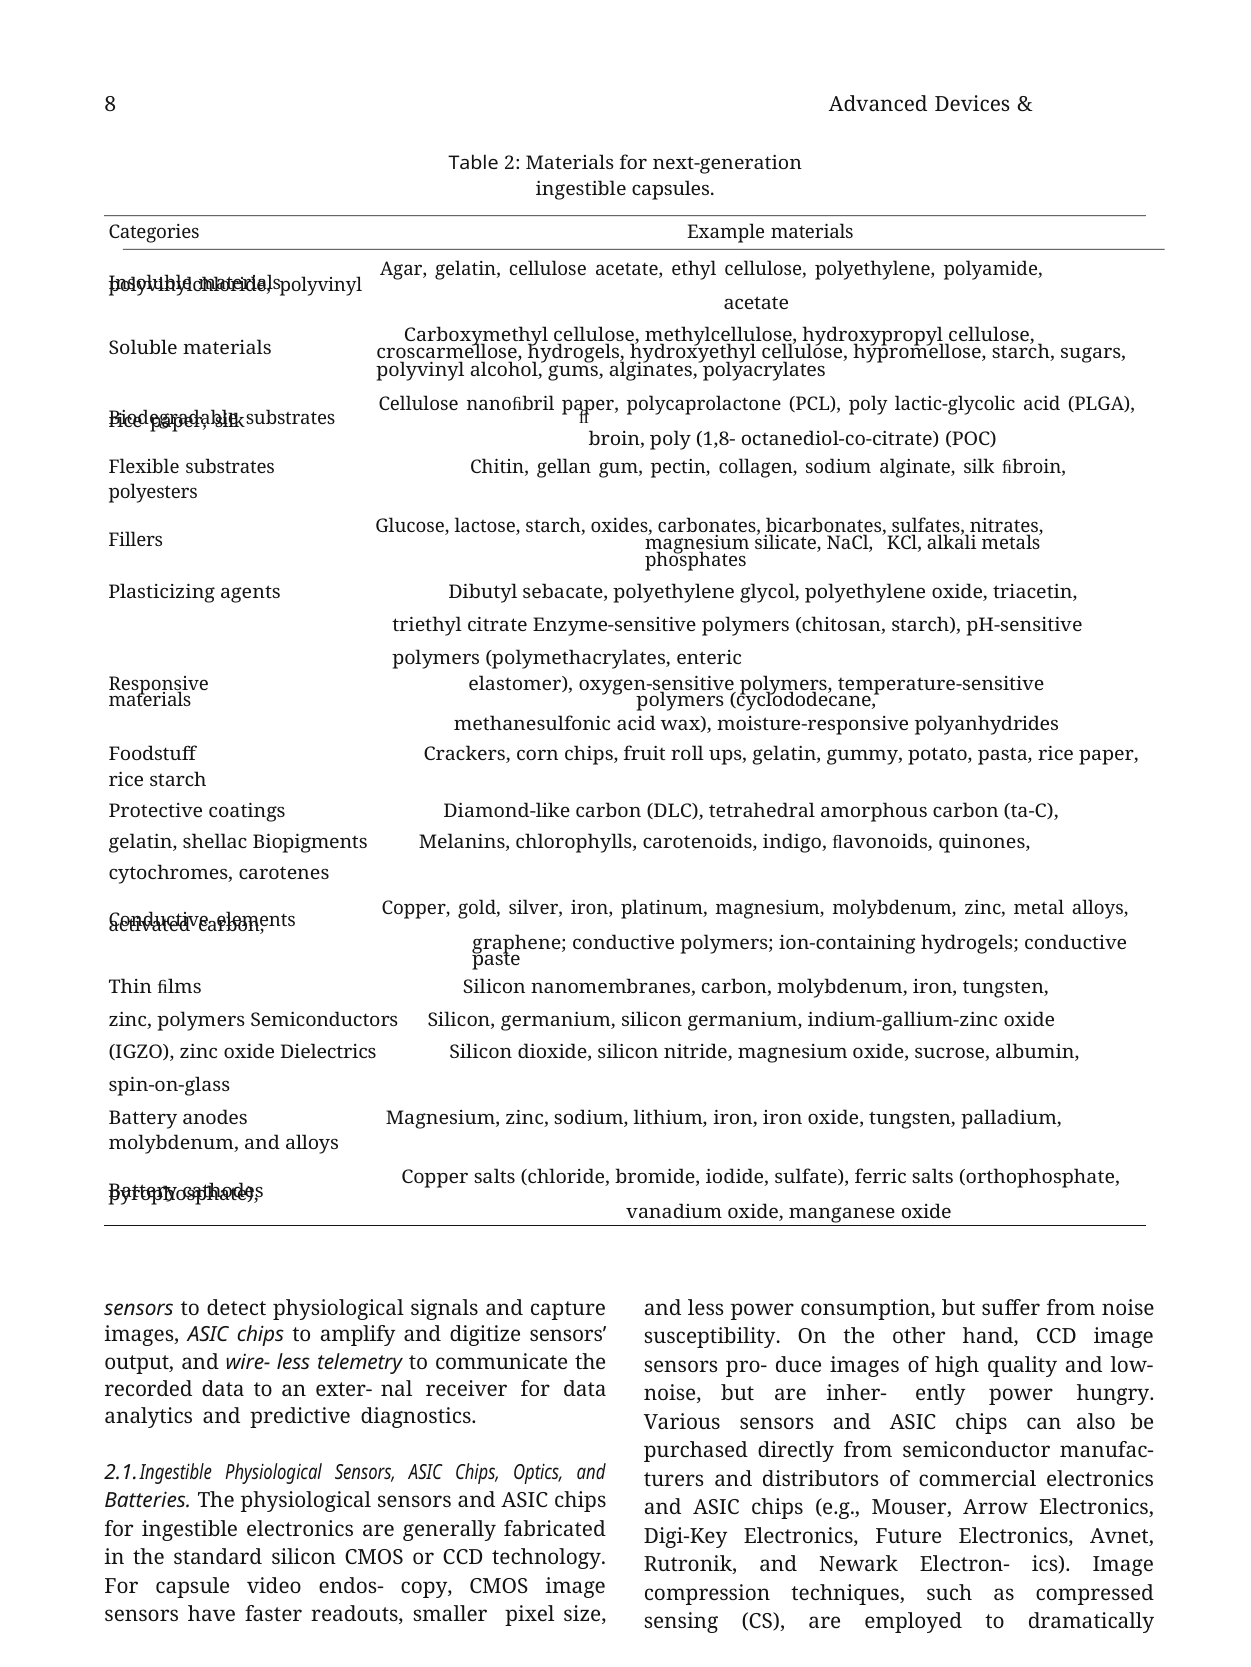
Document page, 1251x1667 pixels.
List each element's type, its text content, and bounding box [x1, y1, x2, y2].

text Foodstuﬀ Crackers, corn chips, fruit roll ups, gelatin, gummy, potato, pasta, rice paper, rice starch [108, 741, 1158, 792]
text sensors to detect physiological signals and capture images, ASIC chips to amplify and digitize sensors’ output, and wire- less telemetry to communicate the recorded data to an exter- nal receiver for data analytics and predictive diagnostics. [104, 1293, 606, 1430]
text Flexible substrates Chitin, gellan gum, pectin, collagen, sodium alginate, silk ﬁbroin, polyesters [108, 453, 1158, 504]
text Battery anodes Magnesium, zinc, sodium, lithium, iron, iron oxide, tungsten, palladium, molybdenum, and alloys [108, 1104, 1158, 1155]
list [104, 1457, 606, 1628]
text elastomer), oxygen-sensitive polymers, temperature-sensitive polymers (cyclododecane, [427, 677, 1085, 710]
text Responsive materials [108, 677, 270, 710]
text Insoluble materials Agar, gelatin, cellulose acetate, ethyl cellulose, polyethylene, polyamide, polyvinylchloride, polyvinyl [108, 254, 1158, 297]
text Protective coatings Diamond-like carbon (DLC), tetrahedral amorphous carbon (ta-C), gelatin, shellac Biopigments Melanins, chlorophylls, carotenoids, indigo, ﬂavonoids, quinones, cytochromes, carotenes [108, 798, 1094, 885]
text vanadium oxide, manganese oxide [626, 1206, 1158, 1221]
text Categories Example materials [108, 219, 1158, 244]
text Thin ﬁlms Silicon nanomembranes, carbon, molybdenum, iron, tungsten, zinc, polymers Semiconductors Silicon, germanium, silicon germanium, indium-gallium-zinc oxide (IGZO), zinc oxide Dielectrics Silicon dioxide, silicon nitride, magnesium oxide, sucrose, albumin, spin-on-glass [108, 973, 1085, 1097]
text broin, poly (1,8- octanediol-co-citrate) (POC) [588, 432, 1158, 448]
text graphene; conductive polymers; ion-containing hydrogels; conductive paste [472, 937, 1158, 969]
text Soluble materials Carboxymethyl cellulose, methylcellulose, hydroxypropyl cellulose, croscarmellose, hydrogels, hydroxyethyl cellulose, hypromellose, starch, sugars, polyvinyl alcohol, gums, alginates, polyacrylates [108, 321, 1137, 381]
text Conductive elements Copper, gold, silver, iron, platinum, magnesium, molybdenum, zinc, metal alloys, activated carbon, [108, 893, 1158, 937]
text acetate [403, 297, 1109, 313]
text methanesulfonic acid wax), moisture-responsive polyanhydrides [427, 711, 1085, 736]
text Table 2: Materials for next-generation ingestible capsules. [403, 150, 846, 201]
text Battery cathodes Copper salts (chloride, bromide, iodide, sulfate), ferric salts (orthophosphate, pyrophosphate), [108, 1163, 1158, 1206]
text Biodegradable substrates Cellulose nanoﬁbril paper, polycaprolactone (PCL), poly lactic-glycolic acid (PLGA), rice paper, silk [108, 389, 1158, 432]
text Plasticizing agents Dibutyl sebacate, polyethylene glycol, polyethylene oxide, triacetin, triethyl citrate Enzyme-sensitive polymers (chitosan, starch), pH-sensitive polymers (polymethacrylates, enteric [108, 579, 1121, 669]
text Fillers Glucose, lactose, starch, oxides, carbonates, bicarbonates, sulfates, nitrates, magnesium silicate, NaCl, KCl, alkali metals phosphates [108, 512, 1137, 572]
